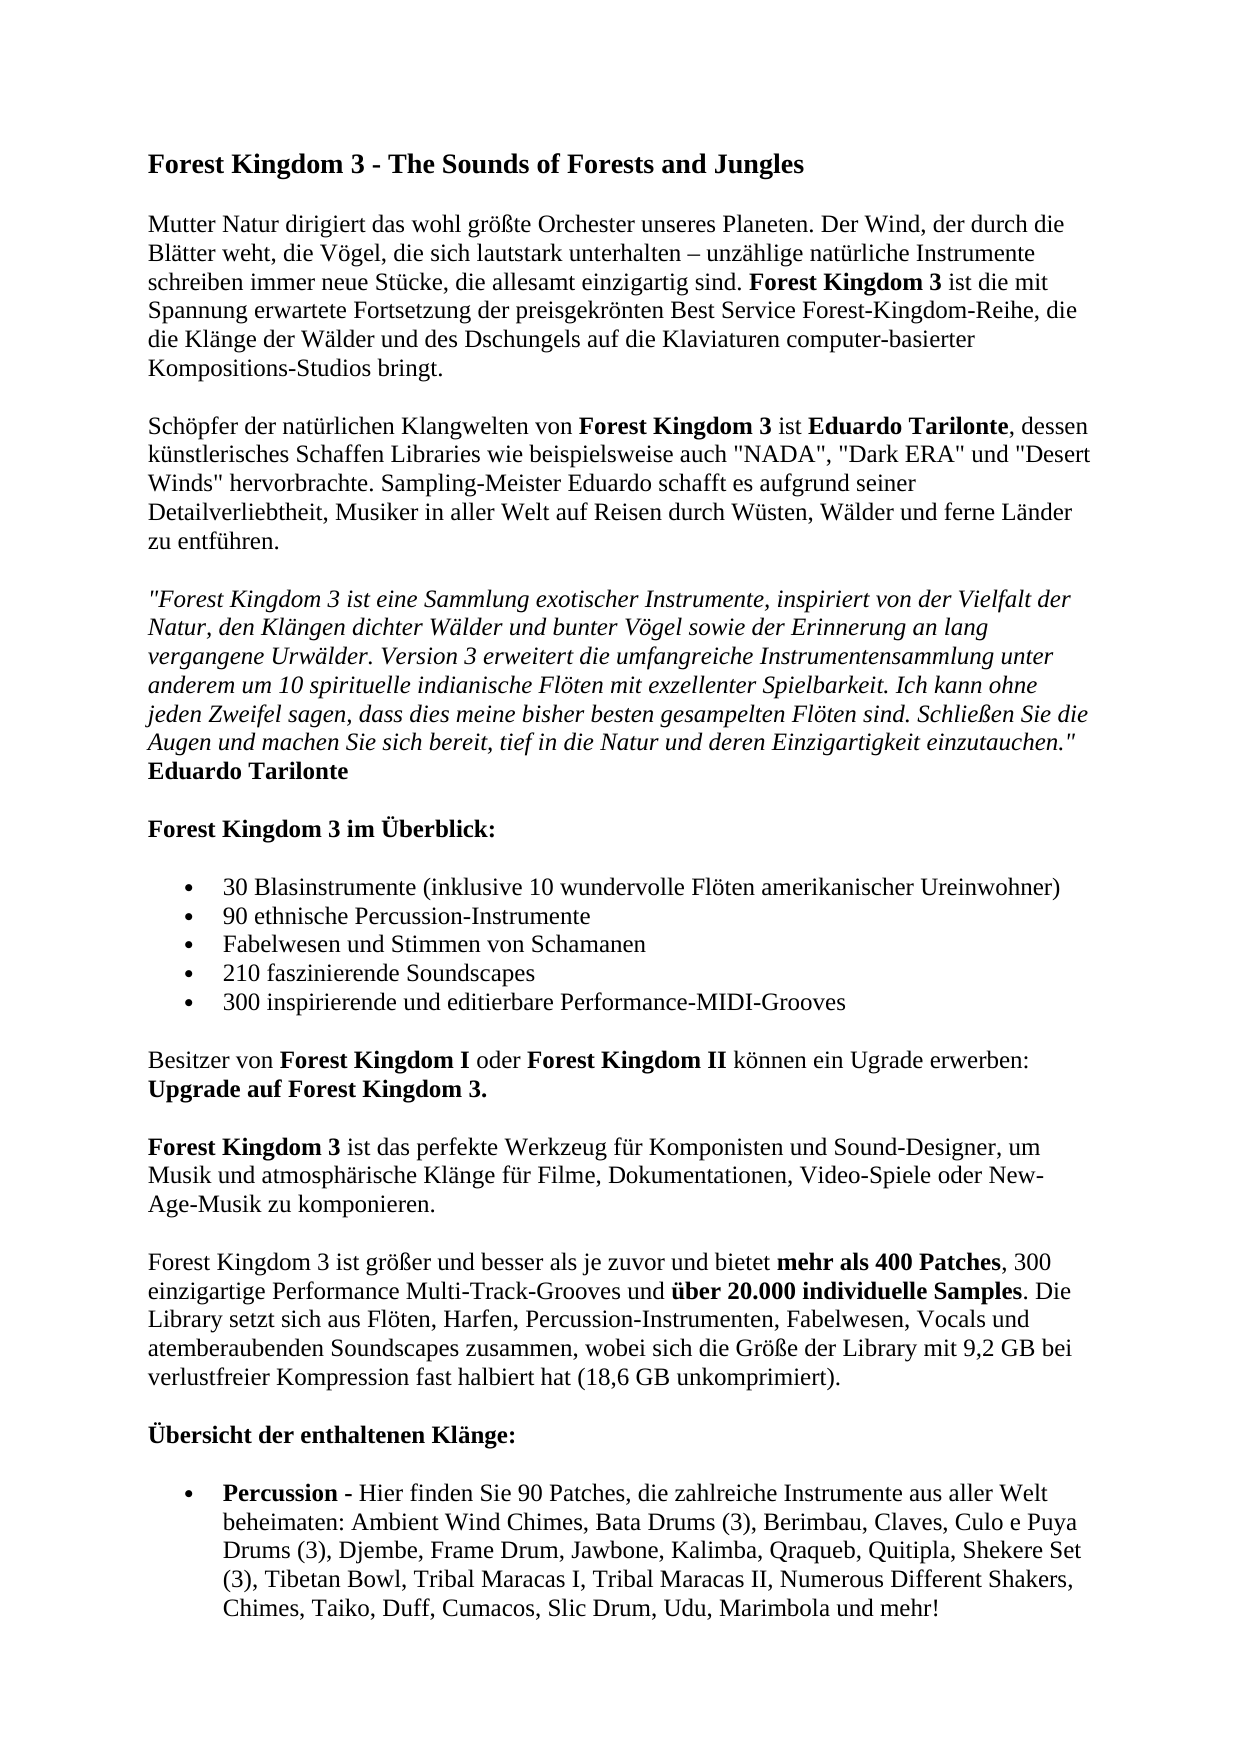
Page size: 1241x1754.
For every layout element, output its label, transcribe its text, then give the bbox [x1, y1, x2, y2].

text Besitzer von Forest Kingdom I oder Forest Kingdom II können ein Ugrade erwerben: Upgrade auf Forest Kingdom 3. [148, 1045, 1093, 1102]
list 30 Blasinstrumente (inklusive 10 wundervolle Flöten amerikanischer Ureinwohner) [185, 872, 1093, 901]
text Forest Kingdom 3 im Überblick: [148, 814, 1093, 843]
list Percussion - Hier finden Sie 90 Patches, die zahlreiche Instrumente aus aller Welt beheimaten: Ambient Wind Chimes, Bata Drums (3), Berimbau, Claves, Culo e Puya Drums (3), Djembe, Frame Drum, Jawbone, Kalimba, Qraqueb, Quitipla, Shekere Set (3), Tibetan Bowl, Tribal Maracas I, Tribal Maracas II, Numerous Different Shakers, Chimes, Taiko, Duff, Cumacos, Slic Drum, Udu, Marimbola und mehr! [185, 1478, 1093, 1622]
list 300 inspirierende und editierbare Performance-MIDI-Grooves [185, 987, 1093, 1016]
list 210 faszinierende Soundscapes [185, 958, 1093, 987]
text Forest Kingdom 3 - The Sounds of Forests and Jungles [148, 148, 1093, 180]
text Mutter Natur dirigiert das wohl größte Orchester unseres Planeten. Der Wind, der durch die Blätter weht, die Vögel, die sich lautstark unterhalten – unzählige natürliche Instrumente schreiben immer neue Stücke, die allesamt einzigartig sind. Forest Kingdom 3 ist die mit Spannung erwartete Fortsetzung der preisgekrönten Best Service Forest-Kingdom-Reihe, die die Klänge der Wälder und des Dschungels auf die Klaviaturen computer-basierter Kompositions-Studios bringt. [148, 209, 1093, 382]
text Schöpfer der natürlichen Klangwelten von Forest Kingdom 3 ist Eduardo Tarilonte, dessen künstlerisches Schaffen Libraries wie beispielsweise auch "NADA", "Dark ERA" und "Desert Winds" hervorbrachte. Sampling-Meister Eduardo schafft es aufgrund seiner Detailverliebtheit, Musiker in aller Welt auf Reisen durch Wüsten, Wälder und ferne Länder zu entführen. [148, 411, 1093, 554]
text Übersicht der enthaltenen Klänge: [148, 1420, 1093, 1449]
text Forest Kingdom 3 ist das perfekte Werkzeug für Komponisten und Sound-Designer, um Musik und atmosphärische Klänge für Filme, Dokumentationen, Video-Spiele oder New-Age-Musik zu komponieren. [148, 1132, 1093, 1218]
text "Forest Kingdom 3 ist eine Sammlung exotischer Instrumente, inspiriert von der Vielfalt der Natur, den Klängen dichter Wälder und bunter Vögel sowie der Erinnerung an lang vergangene Urwälder. Version 3 erweitert die umfangreiche Instrumentensammlung unter anderem um 10 spirituelle indianische Flöten mit exzellenter Spielbarkeit. Ich kann ohne jeden Zweifel sagen, dass dies meine bisher besten gesampelten Flöten sind. Schließen Sie die Augen und machen Sie sich bereit, tief in die Natur und deren Einzigartigkeit einzutauchen." Eduardo Tarilonte [148, 584, 1093, 785]
list Fabelwesen und Stimmen von Schamanen [185, 929, 1093, 958]
text Forest Kingdom 3 ist größer und besser als je zuvor und bietet mehr als 400 Patches, 300 einzigartige Performance Multi-Track-Grooves und über 20.000 individuelle Samples. Die Library setzt sich aus Flöten, Harfen, Percussion-Instrumenten, Fabelwesen, Vocals und atemberaubenden Soundscapes zusammen, wobei sich die Größe der Library mit 9,2 GB bei verlustfreier Kompression fast halbiert hat (18,6 GB unkomprimiert). [148, 1247, 1093, 1391]
list 90 ethnische Percussion-Instrumente [185, 901, 1093, 929]
